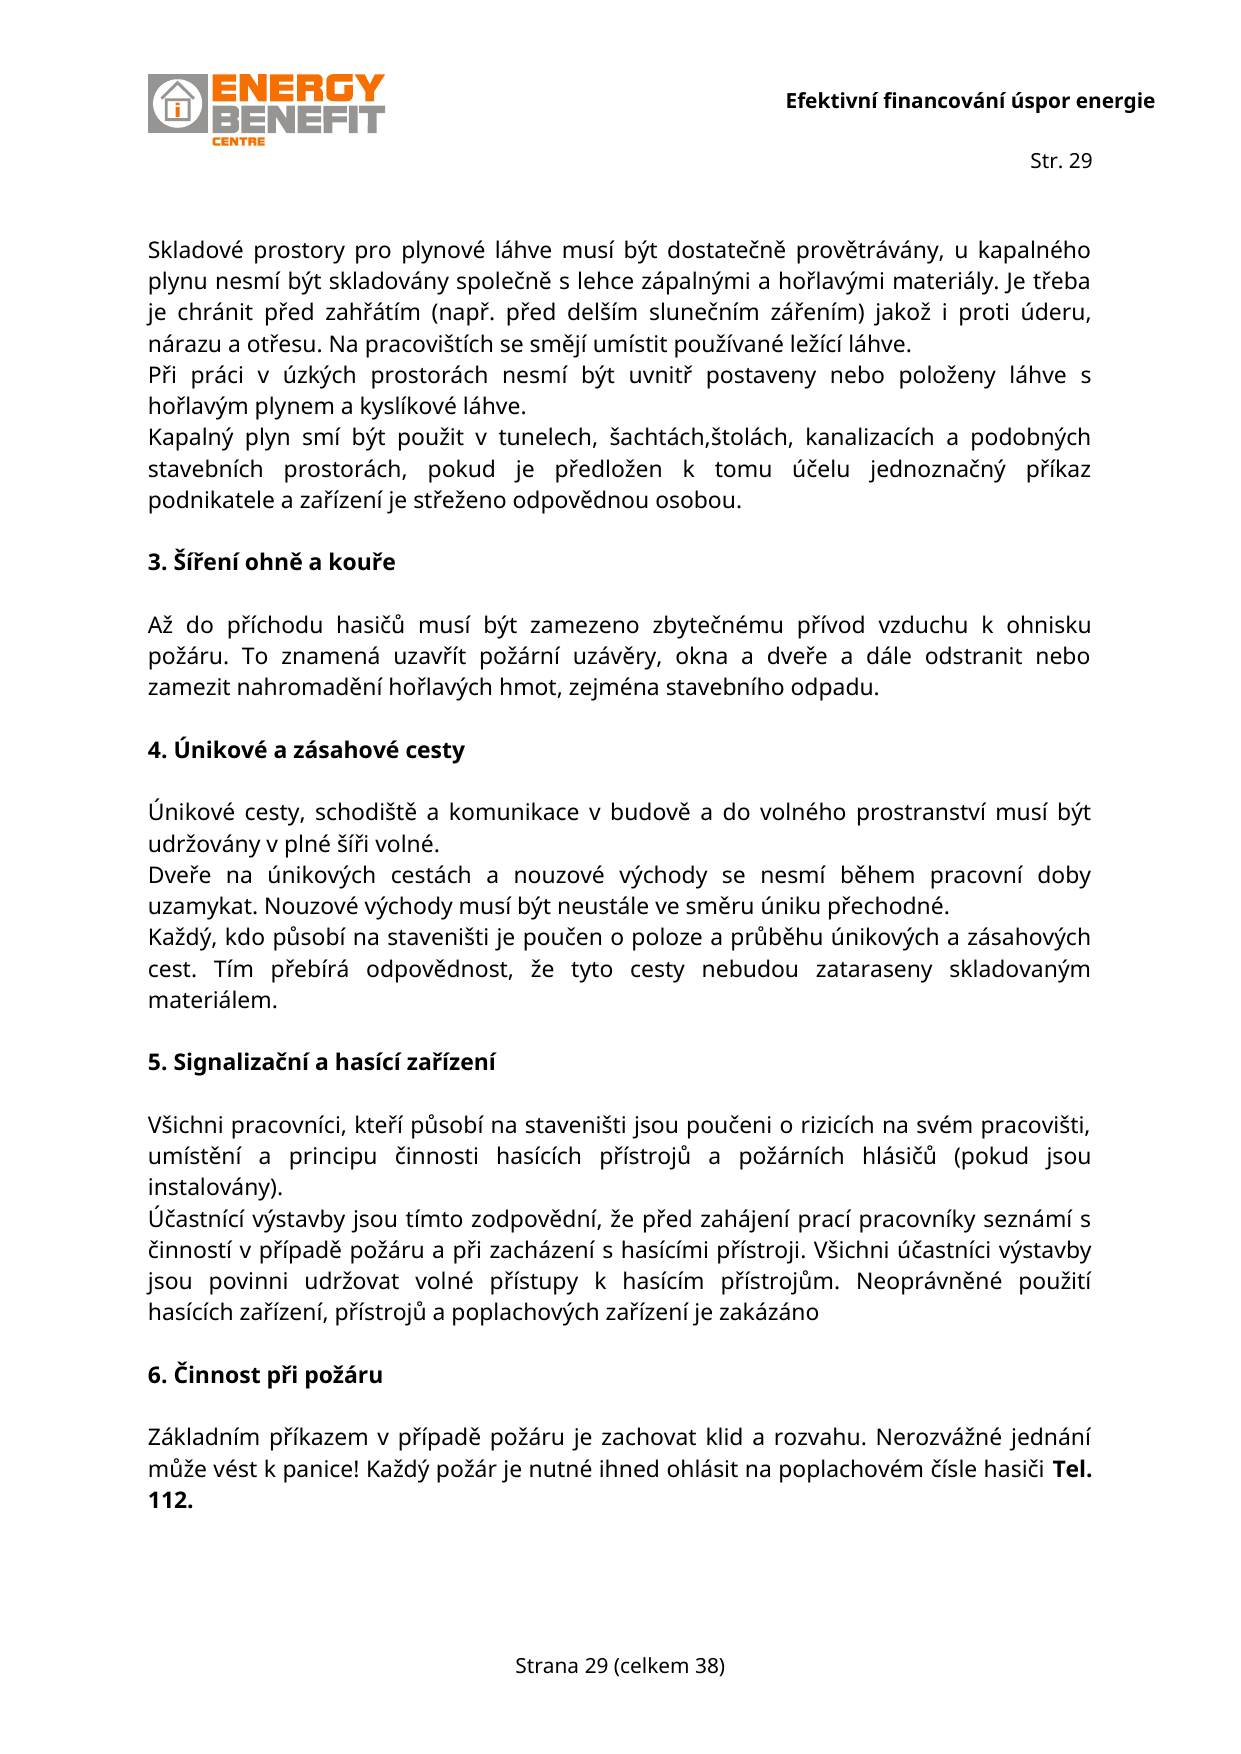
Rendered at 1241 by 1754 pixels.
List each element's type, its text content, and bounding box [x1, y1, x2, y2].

text 5. Signalizační a hasící zařízení [148, 1046, 1092, 1078]
text 3. Šíření ohně a kouře [148, 546, 1092, 578]
text Dveře na únikových cestách a nouzové východy se nesmí během pracovní doby uzamykat. Nouzové východy musí být neustále ve směru úniku přechodné. [148, 859, 1092, 921]
text Únikové cesty, schodiště a komunikace v budově a do volného prostranství musí být udržovány v plné šíři volné. [148, 796, 1092, 859]
text Základním příkazem v případě požáru je zachovat klid a rozvahu. Nerozvážné jednání může vést k panice! Každý požár je nutné ihned ohlásit na poplachovém čísle hasiči Tel. 112. [148, 1421, 1092, 1515]
text Kapalný plyn smí být použit v tunelech, šachtách,štolách, kanalizacích a podobných stavebních prostorách, pokud je předložen k tomu účelu jednoznačný příkaz podnikatele a zařízení je střeženo odpovědnou osobou. [148, 421, 1092, 515]
text Až do příchodu hasičů musí být zamezeno zbytečnému přívod vzduchu k ohnisku požáru. To znamená uzavřít požární uzávěry, okna a dveře a dále odstranit nebo zamezit nahromadění hořlavých hmot, zejména stavebního odpadu. [148, 609, 1092, 703]
text Všichni pracovníci, kteří působí na staveništi jsou poučeni o rizicích na svém pracovišti, umístění a principu činnosti hasících přístrojů a požárních hlásičů (pokud jsou instalovány). [148, 1109, 1092, 1203]
text Každý, kdo působí na staveništi je poučen o poloze a průběhu únikových a zásahových cest. Tím přebírá odpovědnost, že tyto cesty nebudou zataraseny skladovaným materiálem. [148, 921, 1092, 1015]
text Skladové prostory pro plynové láhve musí být dostatečně provětrávány, u kapalného plynu nesmí být skladovány společně s lehce zápalnými a hořlavými materiály. Je třeba je chránit před zahřátím (např. před delším slunečním zářením) jakož i proti úderu, nárazu a otřesu. Na pracovištích se smějí umístit používané ležící láhve. [148, 234, 1092, 359]
text 6. Činnost při požáru [148, 1359, 1092, 1390]
text Při práci v úzkých prostorách nesmí být uvnitř postaveny nebo položeny láhve s hořlavým plynem a kyslíkové láhve. [148, 359, 1092, 421]
text 4. Únikové a zásahové cesty [148, 734, 1092, 765]
text Účastnící výstavby jsou tímto zodpovědní, že před zahájení prací pracovníky seznámí s činností v případě požáru a při zacházení s hasícími přístroji. Všichni účastníci výstavby jsou povinni udržovat volné přístupy k hasícím přístrojům. Neoprávněné použití hasících zařízení, přístrojů a poplachových zařízení je zakázáno [148, 1203, 1092, 1328]
